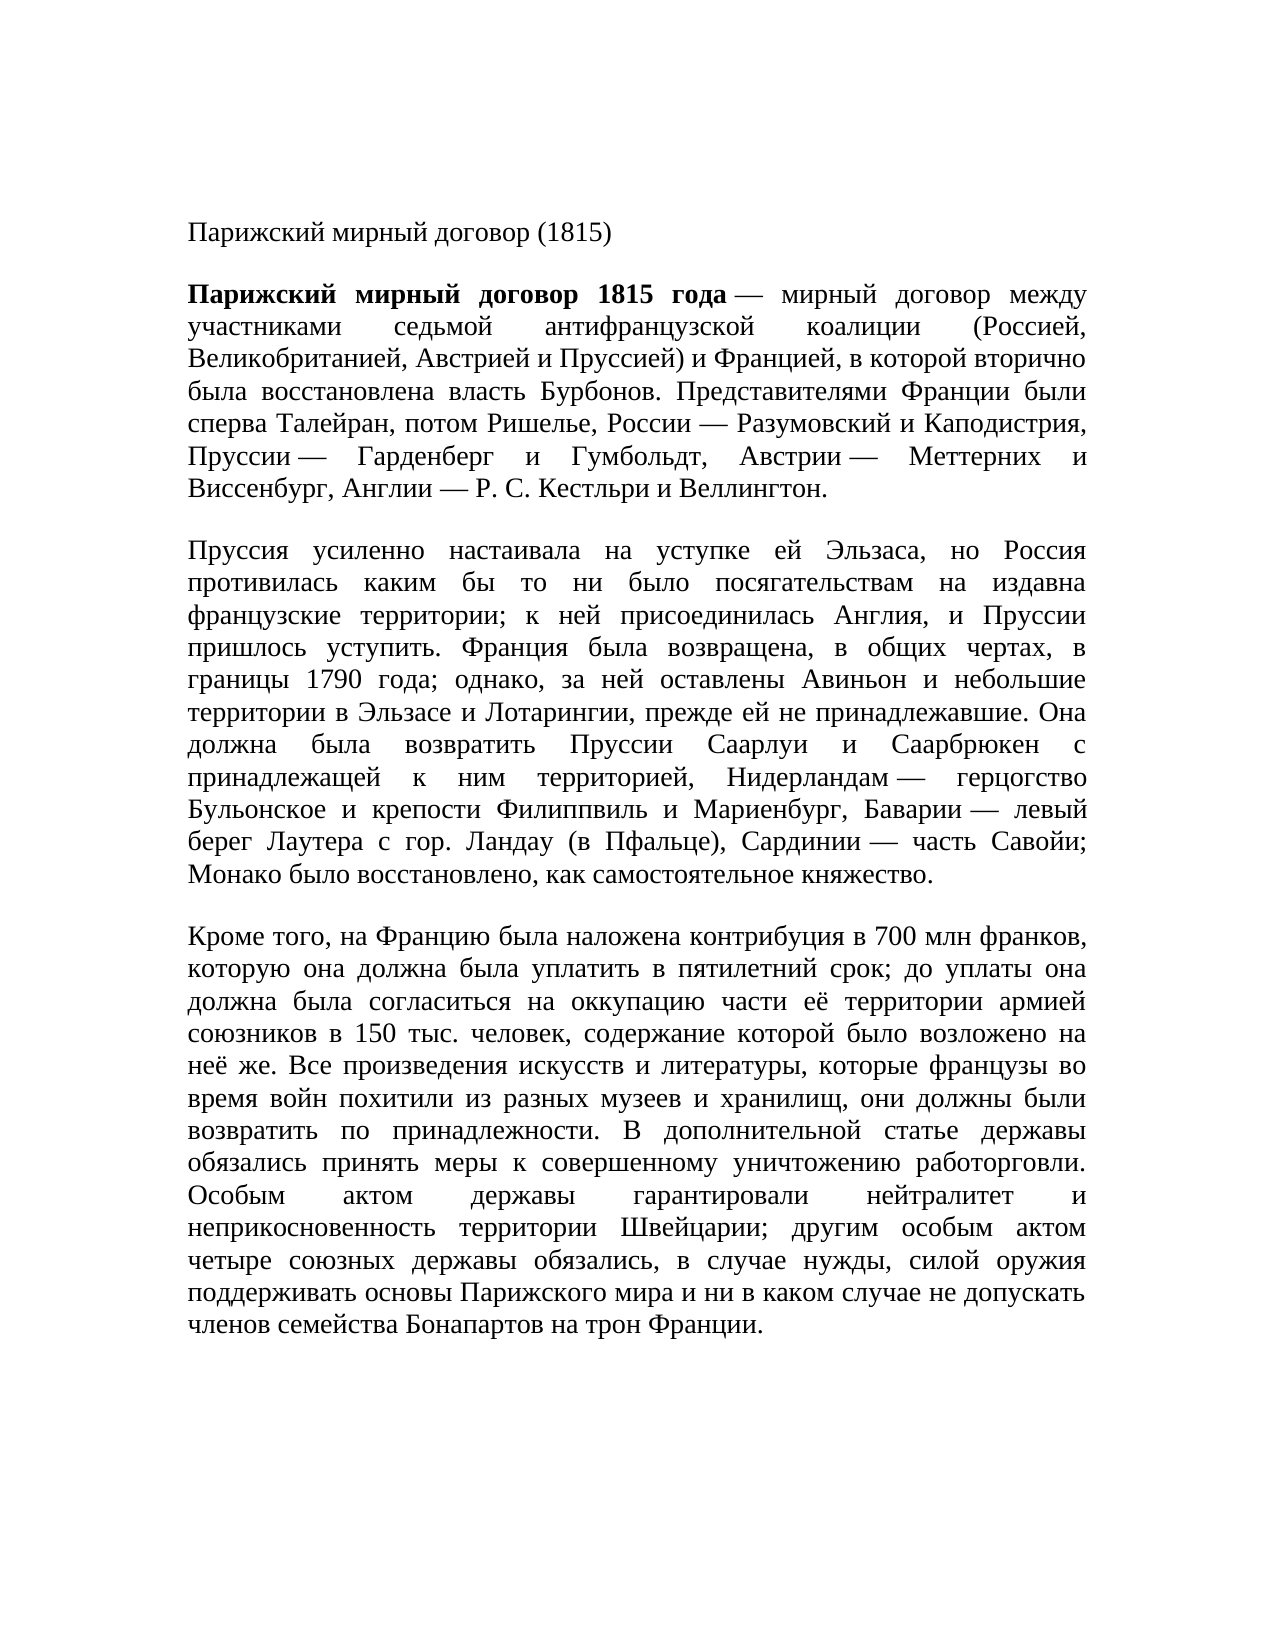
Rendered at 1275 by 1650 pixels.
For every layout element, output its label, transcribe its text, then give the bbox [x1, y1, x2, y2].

text Парижский мирный договор (1815) [187, 150, 1087, 247]
text Кроме того, на Францию была наложена контрибуция в 700 млн франков, которую она должна была уплатить в пятилетний срок; до уплаты она должна была согласиться на оккупацию части её территории армией союзников в 150 тыс. человек, содержание которой было возложено на неё же. Все произведения искусств и литературы, которые французы во время войн похитили из разных музеев и хранилищ, они должны были возвратить по принадлежности. В дополнительной статье державы обязались принять меры к совершенному уничтожению работорговли. Особым актом державы гарантировали нейтралитет и неприкосновенность территории Швейцарии; другим особым актом четыре союзных державы обязались, в случае нужды, силой оружия поддерживать основы Парижского мира и ни в каком случае не допускать членов семейства Бонапартов на трон Франции. [187, 919, 1087, 1340]
text Пруссия усиленно настаивала на уступке ей Эльзаса, но Россия противилась каким бы то ни было посягательствам на издавна французские территории; к ней присоединилась Англия, и Пруссии пришлось уступить. Франция была возвращена, в общих чертах, в границы 1790 года; однако, за ней оставлены Авиньон и небольшие территории в Эльзасе и Лотарингии, прежде ей не принадлежавшие. Она должна была возвратить Пруссии Саарлуи и Саарбрюкен с принадлежащей к ним территорией, Нидерландам — герцогство Бульонское и крепости Филиппвиль и Мариенбург, Баварии — левый берег Лаутера с гор. Ландау (в Пфальце), Сардинии — часть Савойи; Монако было восстановлено, как самостоятельное княжество. [187, 533, 1087, 889]
text Парижский мирный договор 1815 года — мирный договор между участниками седьмой антифранцузской коалиции (Россией, Великобританией, Австрией и Пруссией) и Францией, в которой вторично была восстановлена власть Бурбонов. Представителями Франции были сперва Талейран, потом Ришелье, России — Разумовский и Каподистрия, Пруссии — Гарденберг и Гумбольдт, Австрии — Меттерних и Виссенбург, Англии — Р. С. Кестльри и Веллингтон. [187, 277, 1087, 503]
